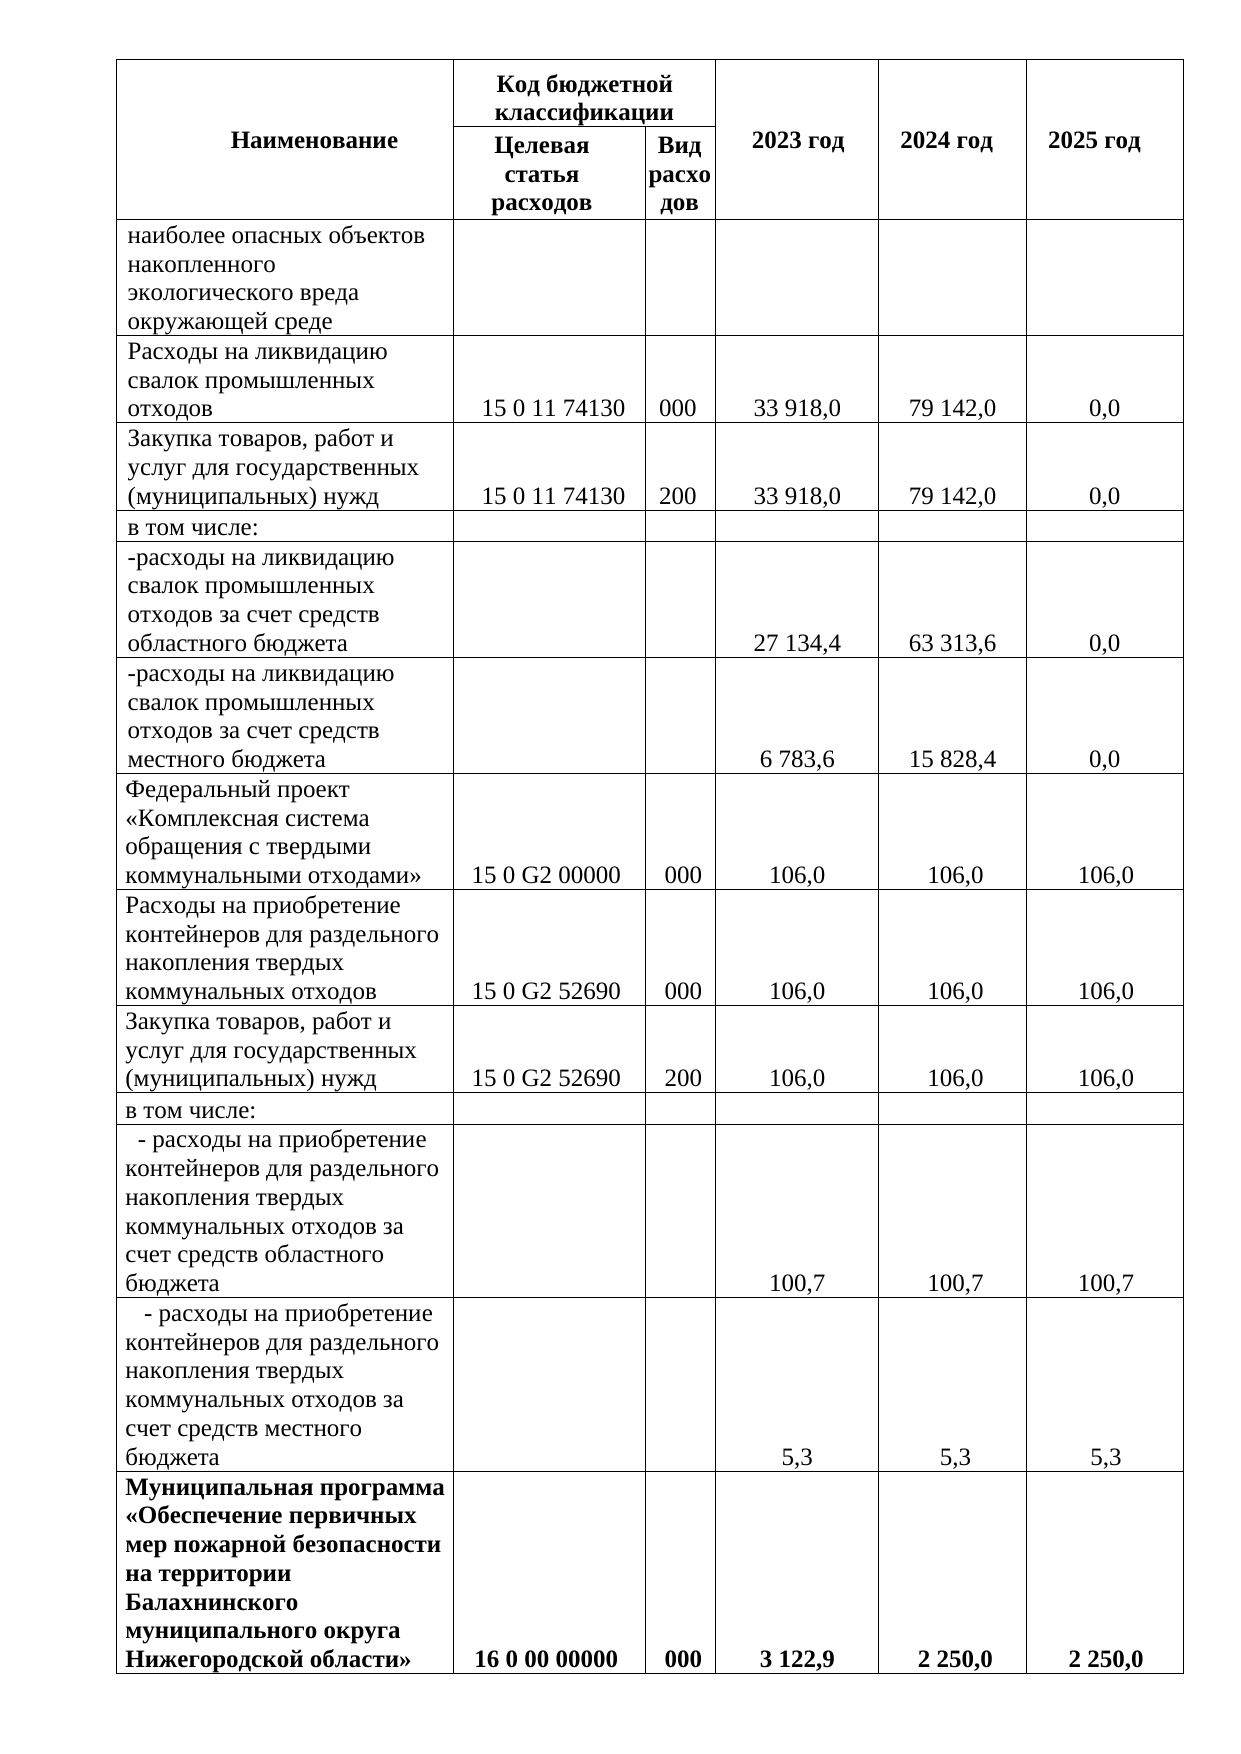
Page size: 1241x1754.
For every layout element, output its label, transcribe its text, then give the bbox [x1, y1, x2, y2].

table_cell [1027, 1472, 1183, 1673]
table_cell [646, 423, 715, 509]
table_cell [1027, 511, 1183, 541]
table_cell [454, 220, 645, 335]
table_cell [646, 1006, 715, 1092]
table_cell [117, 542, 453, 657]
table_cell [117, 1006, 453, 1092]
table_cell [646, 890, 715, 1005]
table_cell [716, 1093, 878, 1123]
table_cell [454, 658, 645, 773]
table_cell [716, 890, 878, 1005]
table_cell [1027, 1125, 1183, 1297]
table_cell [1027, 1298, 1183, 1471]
table_cell Вид расходов [646, 127, 715, 219]
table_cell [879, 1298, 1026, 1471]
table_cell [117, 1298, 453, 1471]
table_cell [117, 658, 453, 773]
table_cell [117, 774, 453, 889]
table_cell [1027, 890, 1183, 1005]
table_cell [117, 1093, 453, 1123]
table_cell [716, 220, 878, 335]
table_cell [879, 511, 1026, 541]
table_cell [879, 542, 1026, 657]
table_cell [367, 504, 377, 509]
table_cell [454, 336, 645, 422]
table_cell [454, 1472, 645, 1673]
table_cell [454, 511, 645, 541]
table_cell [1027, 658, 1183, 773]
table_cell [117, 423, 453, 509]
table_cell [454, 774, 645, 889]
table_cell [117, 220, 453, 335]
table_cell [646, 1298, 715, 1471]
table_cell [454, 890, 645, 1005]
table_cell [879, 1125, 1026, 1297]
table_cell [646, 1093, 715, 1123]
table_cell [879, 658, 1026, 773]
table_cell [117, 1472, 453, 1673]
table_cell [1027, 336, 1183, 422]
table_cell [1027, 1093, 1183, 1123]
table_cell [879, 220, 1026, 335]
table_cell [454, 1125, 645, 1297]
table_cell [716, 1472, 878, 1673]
table_header Наименование [117, 60, 453, 219]
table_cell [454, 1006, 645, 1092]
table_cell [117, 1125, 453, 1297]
table_header Код бюджетной классификации [454, 60, 715, 126]
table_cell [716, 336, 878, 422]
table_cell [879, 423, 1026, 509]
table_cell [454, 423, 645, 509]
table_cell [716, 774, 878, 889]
table_header 2024 год [879, 60, 1026, 219]
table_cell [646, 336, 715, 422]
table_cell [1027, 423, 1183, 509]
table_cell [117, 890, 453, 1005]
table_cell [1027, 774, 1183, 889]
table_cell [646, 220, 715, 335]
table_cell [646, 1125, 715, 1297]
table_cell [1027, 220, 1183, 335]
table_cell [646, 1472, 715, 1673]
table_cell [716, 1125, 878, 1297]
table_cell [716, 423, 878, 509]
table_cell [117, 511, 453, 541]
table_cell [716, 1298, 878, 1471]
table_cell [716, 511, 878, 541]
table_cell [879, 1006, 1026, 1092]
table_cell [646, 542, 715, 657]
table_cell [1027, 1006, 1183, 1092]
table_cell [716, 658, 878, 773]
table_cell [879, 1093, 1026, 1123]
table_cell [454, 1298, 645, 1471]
table_cell Целевая статья расходов [454, 127, 645, 219]
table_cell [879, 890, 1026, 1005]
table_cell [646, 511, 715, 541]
table_header 2025 год [1027, 60, 1183, 219]
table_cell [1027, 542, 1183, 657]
table_header 2023 год [716, 60, 878, 219]
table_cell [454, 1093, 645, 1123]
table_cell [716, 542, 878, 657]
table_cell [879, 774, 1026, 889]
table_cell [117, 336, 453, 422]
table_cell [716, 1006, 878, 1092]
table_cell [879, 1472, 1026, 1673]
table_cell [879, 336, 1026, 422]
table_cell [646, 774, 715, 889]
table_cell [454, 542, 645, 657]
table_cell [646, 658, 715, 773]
